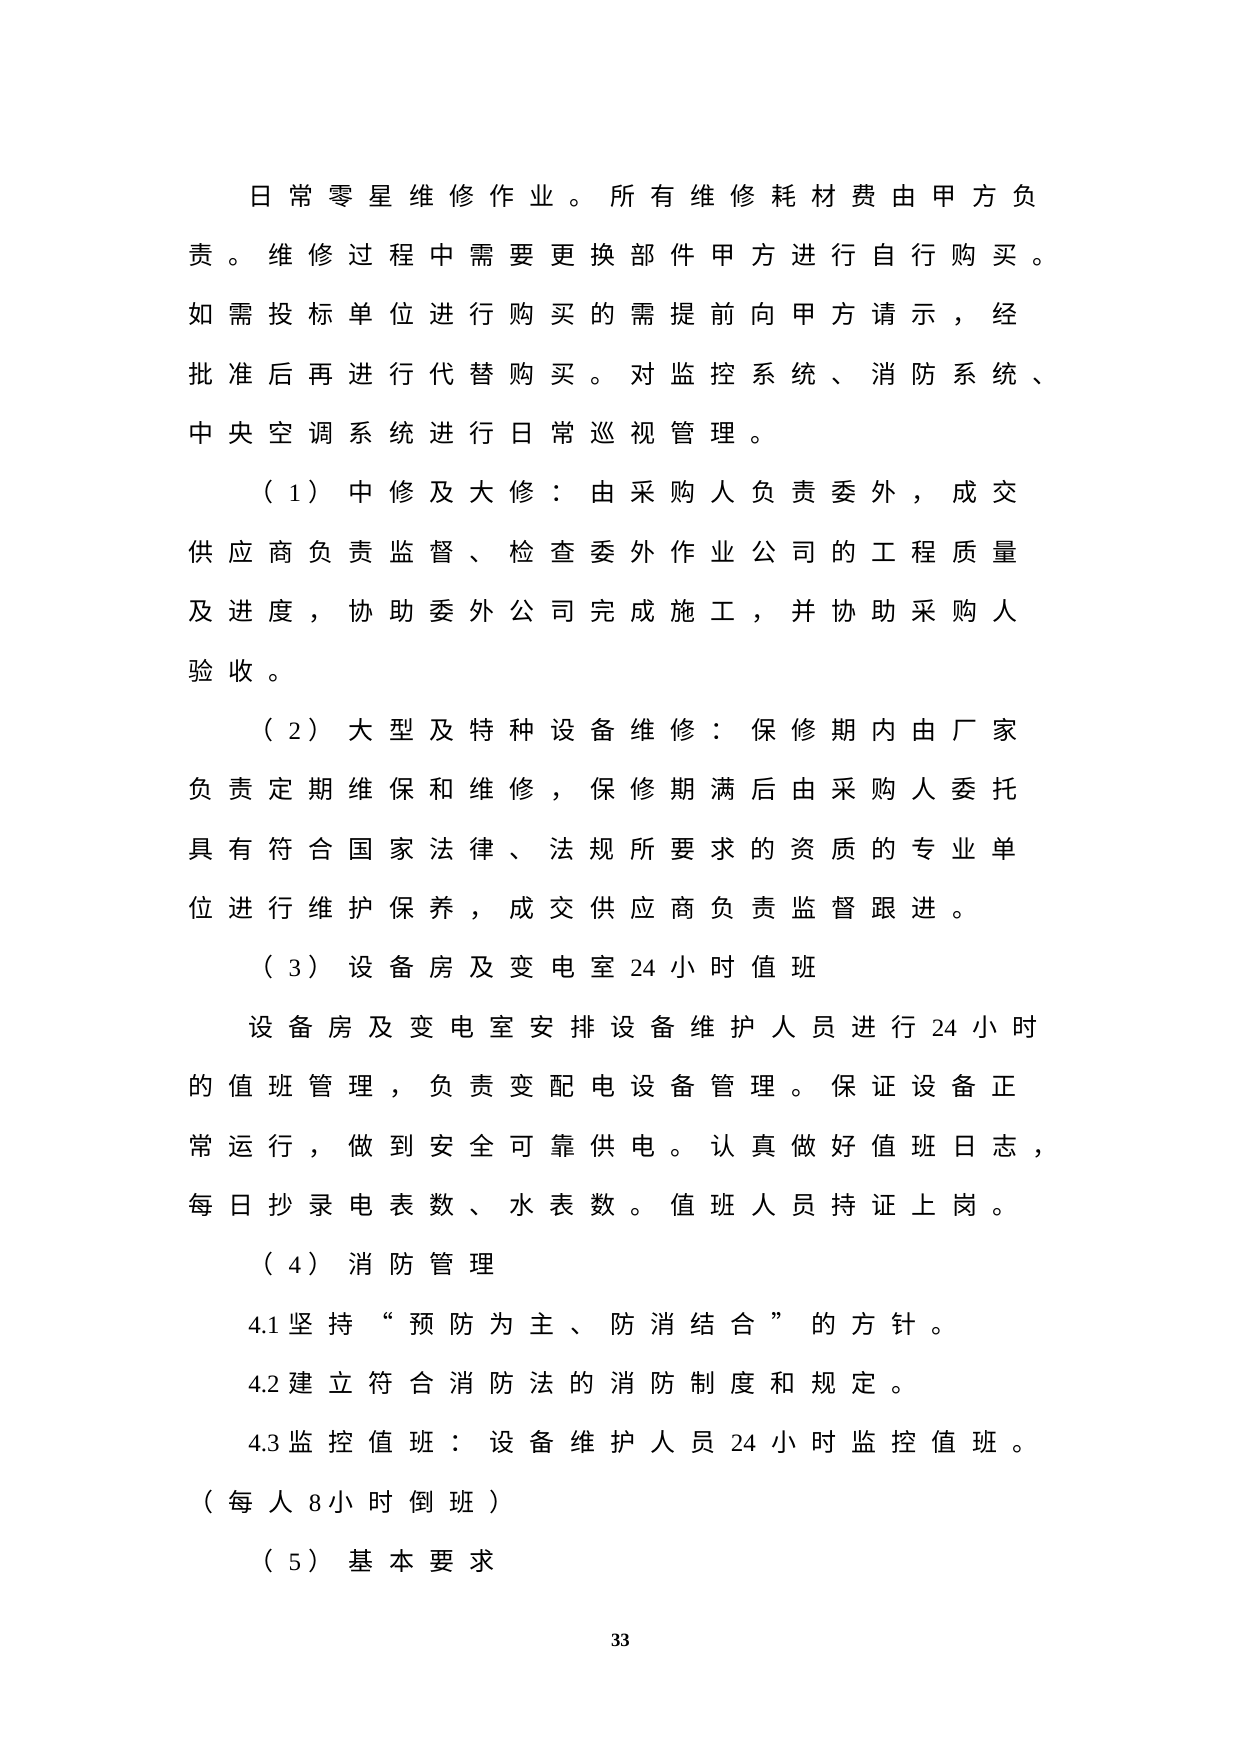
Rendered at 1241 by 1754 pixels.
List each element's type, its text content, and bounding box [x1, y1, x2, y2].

text 4.1坚持“预防为主、防消结合”的方针。 [188, 1293, 1052, 1352]
text （4）消防管理 [188, 1233, 1052, 1293]
text 日常零星维修作业。所有维修耗材费由甲方负责。维修过程中需要更换部件甲方进行自行购买。如需投标单位进行购买的需提前向甲方请示，经批准后再进行代替购买。对监控系统、消防系统、中央空调系统进行日常巡视管理。 [188, 164, 1052, 461]
text （3）设备房及变电室24小时值班 [188, 936, 1052, 996]
text （5）基本要求 [188, 1530, 1052, 1589]
text （2）大型及特种设备维修：保修期内由厂家负责定期维保和维修，保修期满后由采购人委托具有符合国家法律、法规所要求的资质的专业单位进行维护保养，成交供应商负责监督跟进。 [188, 699, 1052, 936]
text （1）中修及大修：由采购人负责委外，成交供应商负责监督、检查委外作业公司的工程质量及进度，协助委外公司完成施工，并协助采购人验收。 [188, 461, 1052, 699]
text 4.2建立符合消防法的消防制度和规定。 [188, 1352, 1052, 1411]
text 设备房及变电室安排设备维护人员进行24小时的值班管理，负责变配电设备管理。保证设备正常运行，做到安全可靠供电。认真做好值班日志，每日抄录电表数、水表数。值班人员持证上岗。 [188, 996, 1052, 1233]
text 4.3监控值班：设备维护人员24小时监控值班。（每人8小时倒班） [188, 1411, 1052, 1530]
